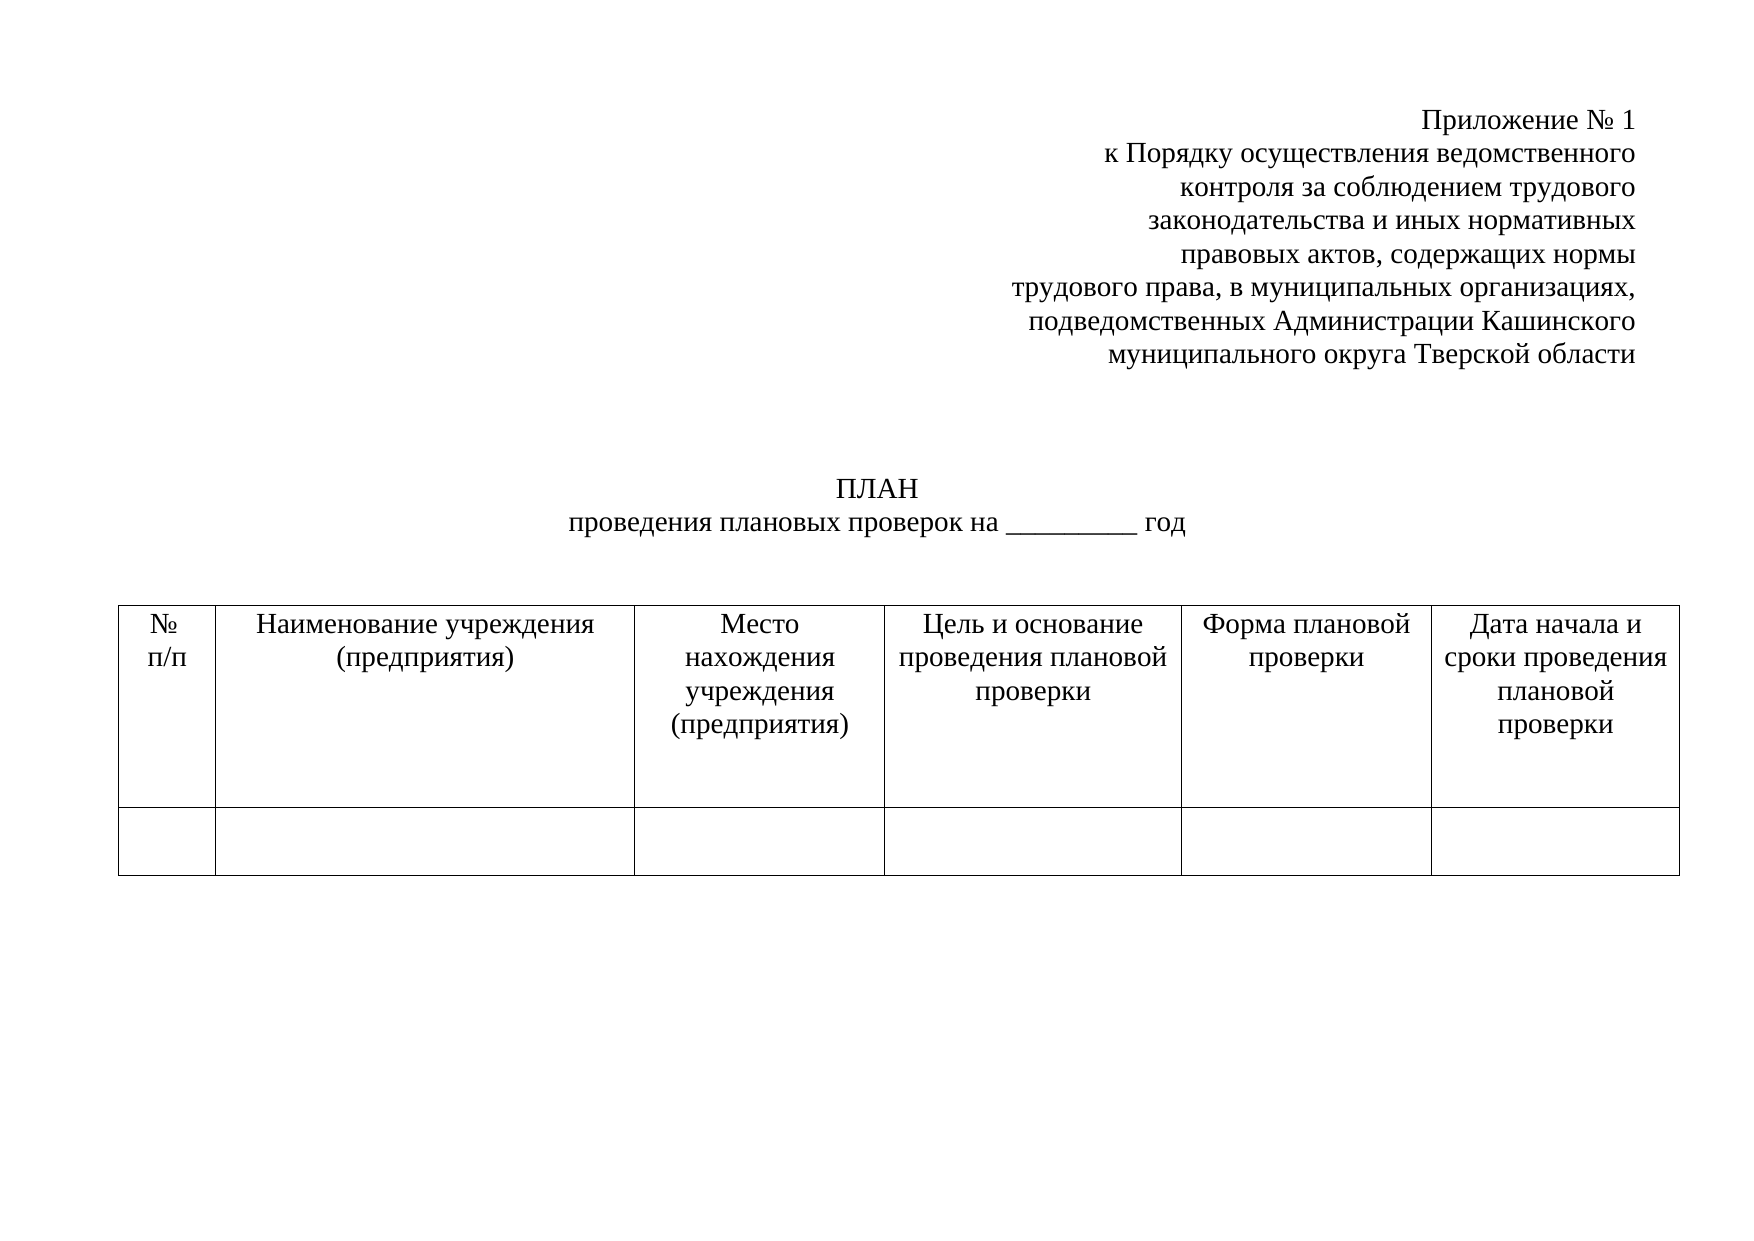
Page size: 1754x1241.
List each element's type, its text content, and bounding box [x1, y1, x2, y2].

table_header Наименование учреждения (предприятия) [216, 606, 634, 807]
table_cell [885, 808, 1181, 875]
text трудового права, в муниципальных организациях, [118, 269, 1636, 303]
table_header Форма плановой проверки [1182, 606, 1431, 807]
text муниципального округа Тверской области [118, 337, 1636, 370]
table_header Дата начала и сроки проведения плановой проверки [1432, 606, 1679, 807]
text Приложение № 1 [118, 102, 1636, 135]
text подведомственных Администрации Кашинского [118, 303, 1636, 337]
text правовых актов, содержащих нормы [118, 236, 1636, 269]
table_cell [635, 808, 884, 875]
table_cell [119, 808, 215, 875]
text к Порядку осуществления ведомственного [118, 135, 1636, 169]
table_header Место нахождения учреждения (предприятия) [635, 606, 884, 807]
text ПЛАН [118, 471, 1636, 504]
text законодательства и иных нормативных [118, 202, 1636, 236]
table_header Цель и основание проведения плановой проверки [885, 606, 1181, 807]
text проведения плановых проверок на _________ год [118, 504, 1636, 538]
table_header № п/п [119, 606, 215, 807]
table_cell [216, 808, 634, 875]
text контроля за соблюдением трудового [118, 169, 1636, 202]
table_cell [1182, 808, 1431, 875]
table_cell [1432, 808, 1679, 875]
